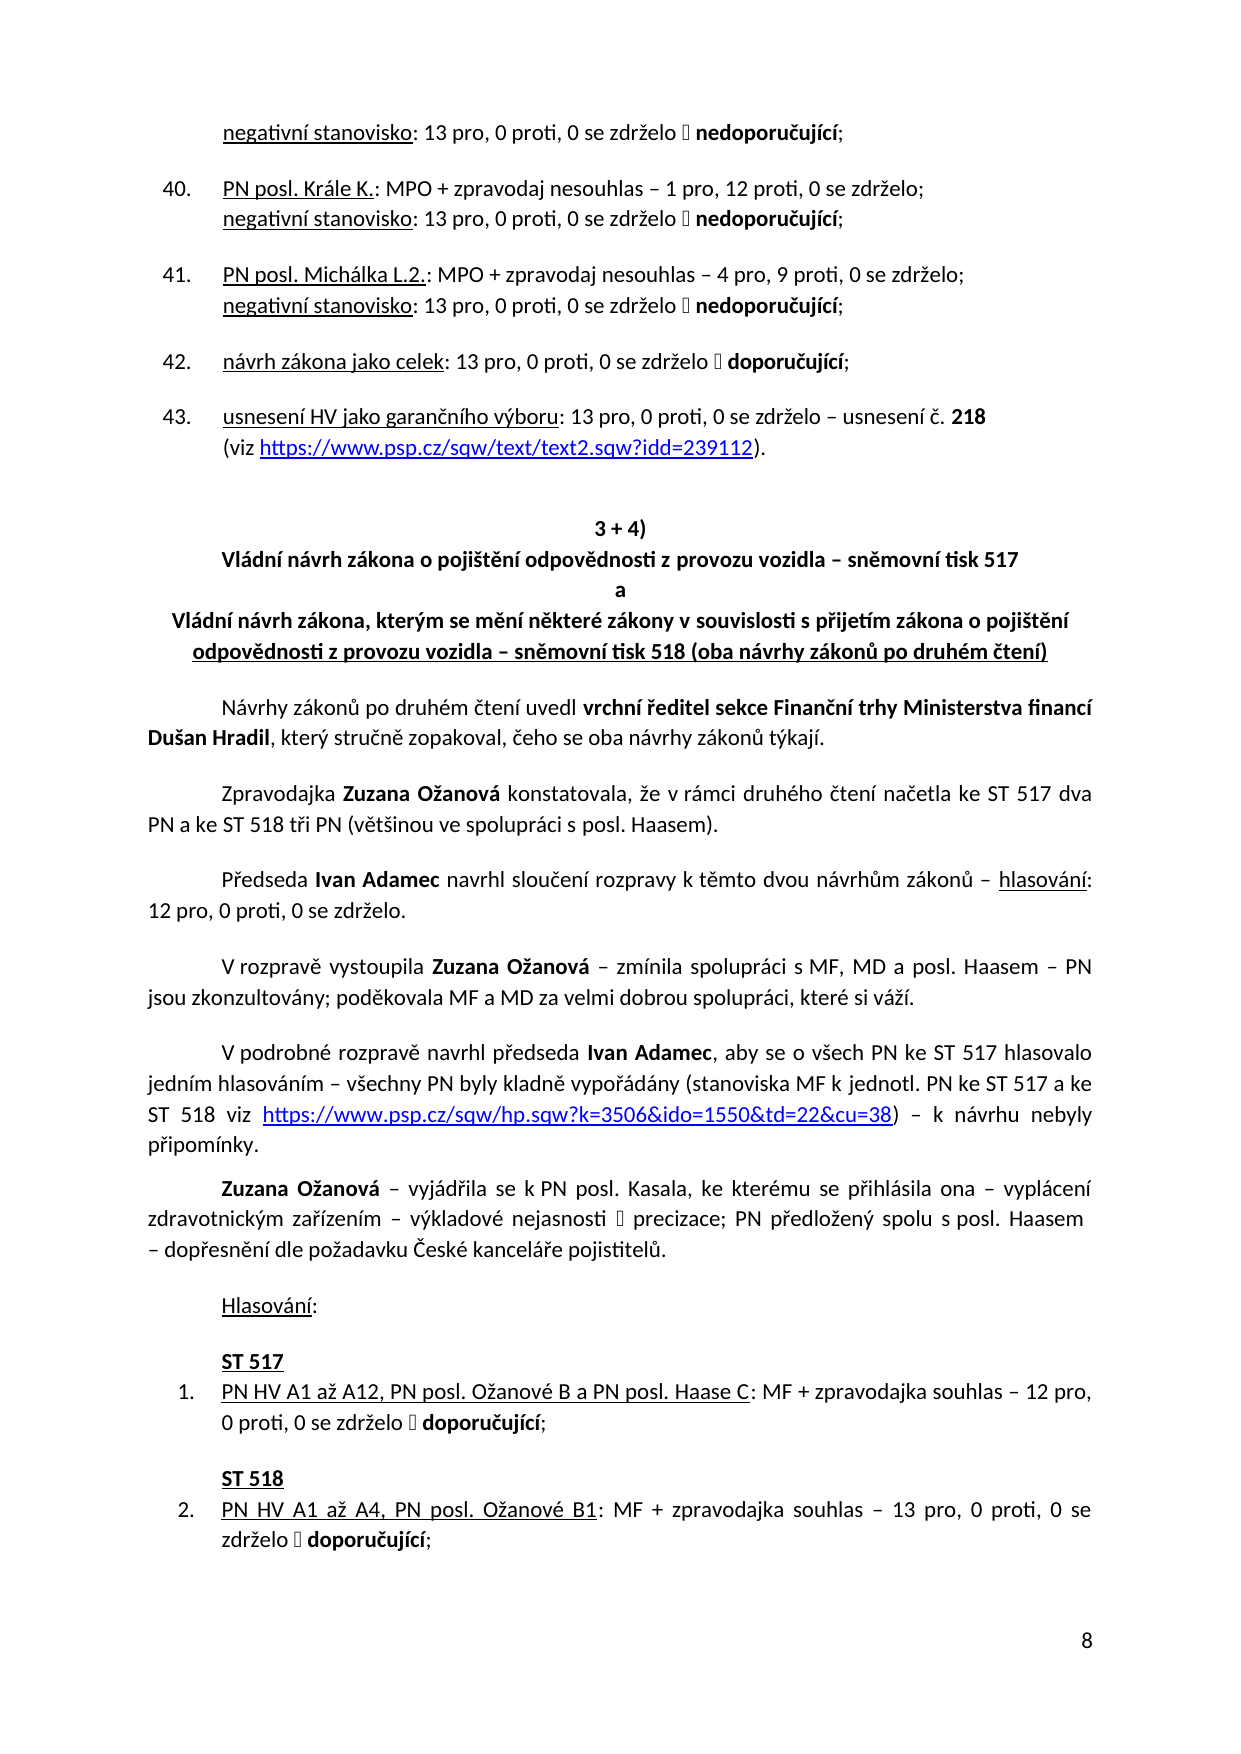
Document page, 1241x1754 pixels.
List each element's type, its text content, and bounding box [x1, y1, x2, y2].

text V rozpravě vystoupila Zuzana Ožanová – zmínila spolupráci s MF, MD a posl. Haasem – PN jsou zkonzultovány; poděkovala MF a MD za velmi dobrou spolupráci, které si váží. [148, 952, 1093, 1011]
list PN posl. Michálka L.2.: MPO + zpravodaj nesouhlas – 4 pro, 9 proti, 0 se zdrželo; [162, 260, 1093, 288]
list návrh zákona jako celek: 13 pro, 0 proti, 0 se zdrželo doporučující; [162, 347, 1093, 375]
list negativní stanovisko: 13 pro, 0 proti, 0 se zdrželo nedoporučující; [223, 291, 1093, 319]
list PN HV A1 až A4, PN posl. Ožanové B1: MF + zpravodajka souhlas – 13 pro, 0 proti, 0 se zdrželo doporučující; [177, 1495, 1093, 1553]
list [223, 118, 1093, 146]
text Návrhy zákonů po druhém čtení uvedl vrchní ředitel sekce Finanční trhy Ministerstva financí Dušan Hradil, který stručně zopakoval, čeho se oba návrhy zákonů týkají. [148, 693, 1093, 751]
list PN posl. Krále K.: MPO + zpravodaj nesouhlas – 1 pro, 12 proti, 0 se zdrželo; [162, 174, 1093, 202]
text Vládní návrh zákona, kterým se mění některé zákony v souvislosti s přijetím zákona o pojištění odpovědnosti z provozu vozidla – sněmovní tisk 518 (oba návrhy zákonů po druhém čtení) [148, 606, 1093, 665]
list usnesení HV jako garančního výboru: 13 pro, 0 proti, 0 se zdrželo – usnesení č. 218 [162, 402, 1093, 431]
list ST 517 [221, 1347, 1093, 1375]
text V podrobné rozpravě navrhl předseda Ivan Adamec, aby se o všech PN ke ST 517 hlasovalo jedním hlasováním – všechny PN byly kladně vypořádány (stanoviska MF k jednotl. PN ke ST 517 a ke ST 518 viz https://www.psp.cz/sqw/hp.sqw?k=3506&ido=1550&td=22&cu=38) – k návrhu nebyly připomínky. [148, 1038, 1093, 1159]
text Vládní návrh zákona o pojištění odpovědnosti z provozu vozidla – sněmovní tisk 517 [148, 545, 1093, 573]
text Zuzana Ožanová – vyjádřila se k PN posl. Kasala, ke kterému se přihlásila ona – vyplácení zdravotnickým zařízením – výkladové nejasnosti precizace; PN předložený spolu s posl. Haasem – dopřesnění dle požadavku České kanceláře pojistitelů. [148, 1174, 1093, 1263]
text Hlasování: [148, 1291, 1093, 1319]
text Zpravodajka Zuzana Ožanová konstatovala, že v rámci druhého čtení načetla ke ST 517 dva PN a ke ST 518 tři PN (většinou ve spolupráci s posl. Haasem). [148, 779, 1093, 838]
text Předseda Ivan Adamec navrhl sloučení rozpravy k těmto dvou návrhům zákonů – hlasování: 12 pro, 0 proti, 0 se zdrželo. [148, 866, 1093, 924]
list 3 + 4) [148, 514, 1093, 542]
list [223, 204, 1093, 233]
text a [148, 575, 1093, 603]
list (viz https://www.psp.cz/sqw/text/text2.sqw?idd=239112). [223, 433, 1093, 461]
list ST 518 [221, 1464, 1093, 1492]
list PN HV A1 až A12, PN posl. Ožanové B a PN posl. Haase C: MF + zpravodajka souhlas – 12 pro, 0 proti, 0 se zdrželo doporučující; [177, 1377, 1093, 1436]
